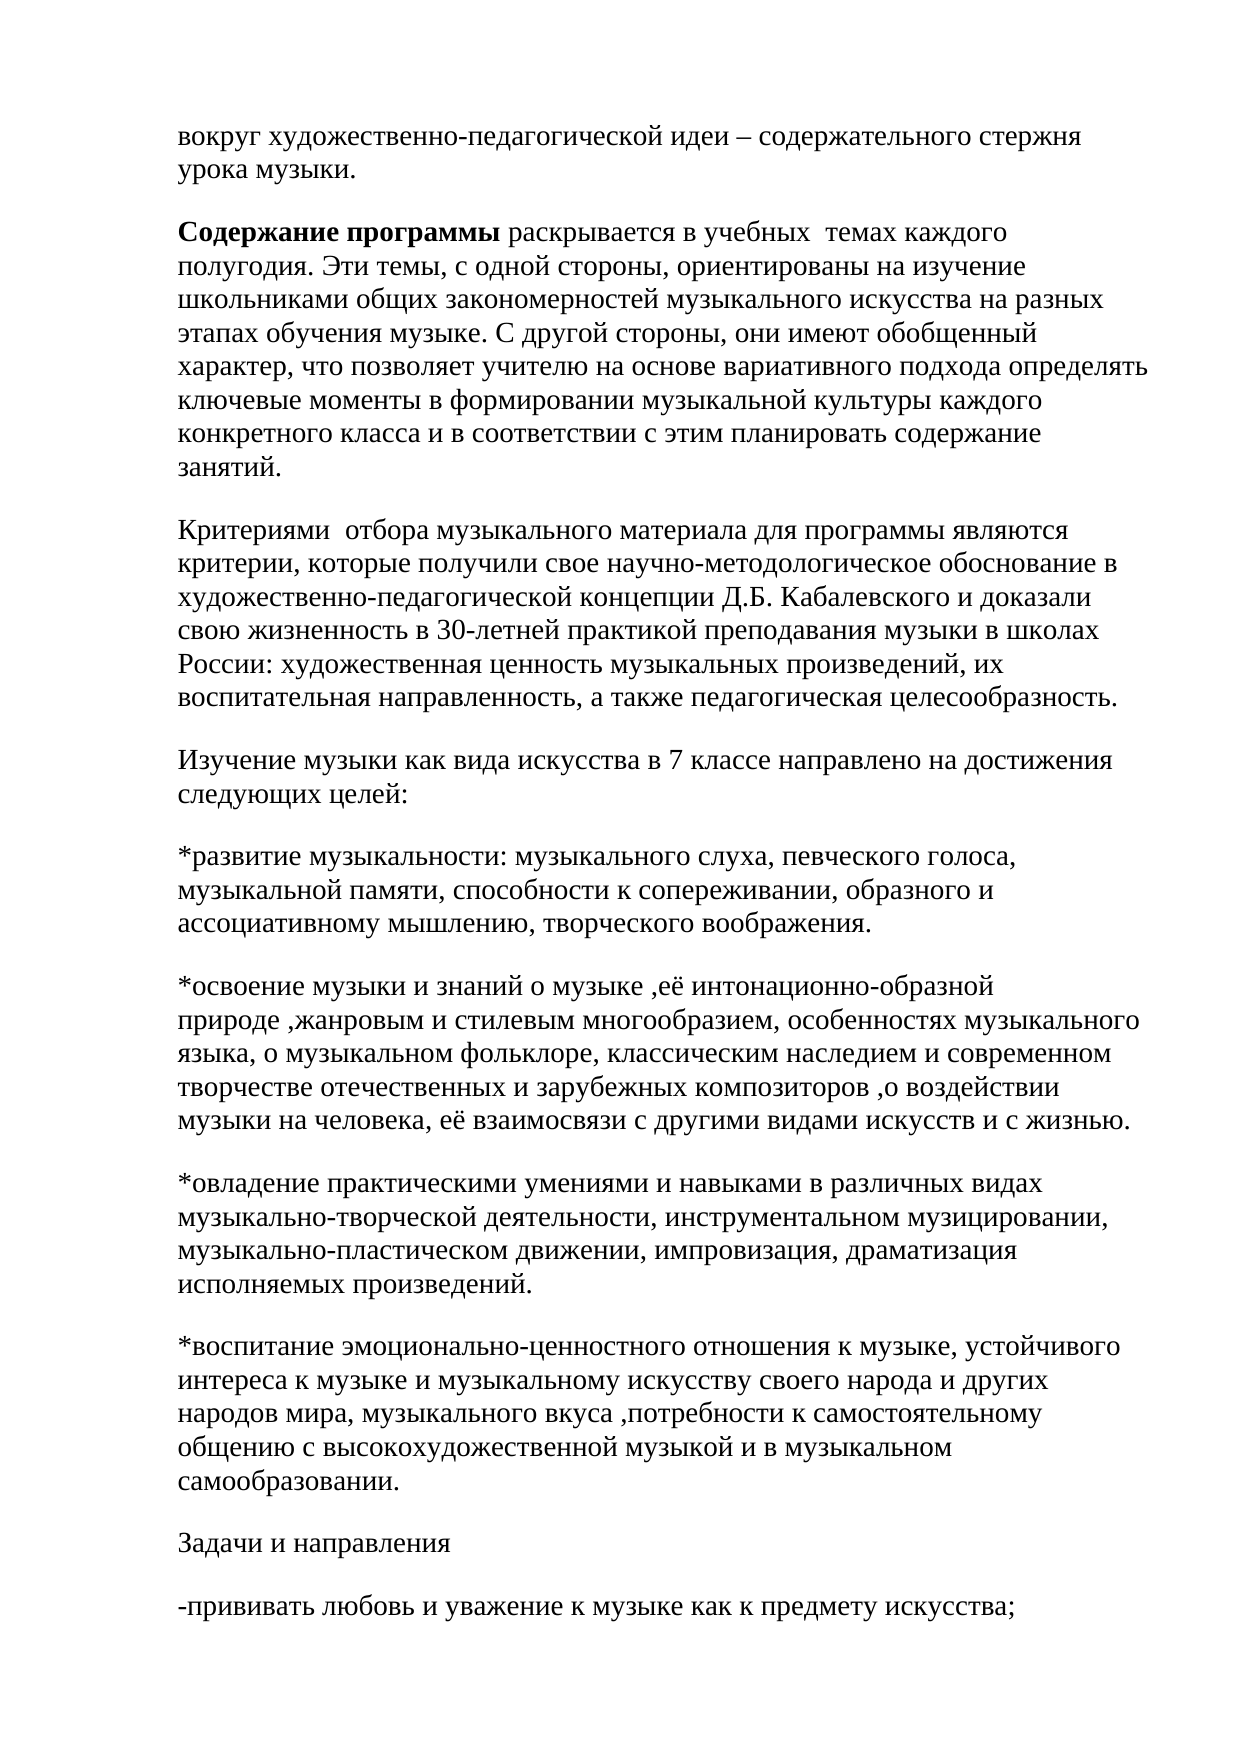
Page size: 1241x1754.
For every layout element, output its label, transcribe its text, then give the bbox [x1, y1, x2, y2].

text *развитие музыкальности: музыкального слуха, певческого голоса, музыкальной памяти, способности к сопереживании, образного и ассоциативному мышлению, творческого воображения. [177, 838, 1152, 939]
text *овладение практическими умениями и навыками в различных видах музыкально-творческой деятельности, инструментальном музицировании, музыкально-пластическом движении, импровизация, драматизация исполняемых произведений. [177, 1165, 1152, 1299]
text Критериями отбора музыкального материала для программы являются критерии, которые получили свое научно-методологическое обоснование в художественно-педагогической концепции Д.Б. Кабалевского и доказали свою жизненность в 30-летней практикой преподавания музыки в школах России: художественная ценность музыкальных произведений, их воспитательная направленность, а также педагогическая целесообразность. [177, 512, 1152, 713]
text *освоение музыки и знаний о музыке ,её интонационно-образной природе ,жанровым и стилевым многообразием, особенностях музыкального языка, о музыкальном фольклоре, классическим наследием и современном творчестве отечественных и зарубежных композиторов ,о воздействии музыки на человека, её взаимосвязи с другими видами искусств и с жизнью. [177, 968, 1152, 1136]
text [177, 118, 1152, 185]
text Изучение музыки как вида искусства в 7 классе направлено на достижения следующих целей: [177, 742, 1152, 809]
text Задачи и направления [177, 1525, 1152, 1559]
text -прививать любовь и уважение к музыке как к предмету искусства; [177, 1588, 1152, 1622]
text *воспитание эмоционально-ценностного отношения к музыке, устойчивого интереса к музыке и музыкальному искусству своего народа и других народов мира, музыкального вкуса ,потребности к самостоятельному общению с высокохудожественной музыкой и в музыкальном самообразовании. [177, 1328, 1152, 1496]
text Содержание программы раскрывается в учебных темах каждого полугодия. Эти темы, с одной стороны, ориентированы на изучение школьниками общих закономерностей музыкального искусства на разных этапах обучения музыке. С другой стороны, они имеют обобщенный характер, что позволяет учителю на основе вариативного подхода определять ключевые моменты в формировании музыкальной культуры каждого конкретного класса и в соответствии с этим планировать содержание занятий. [177, 214, 1152, 483]
